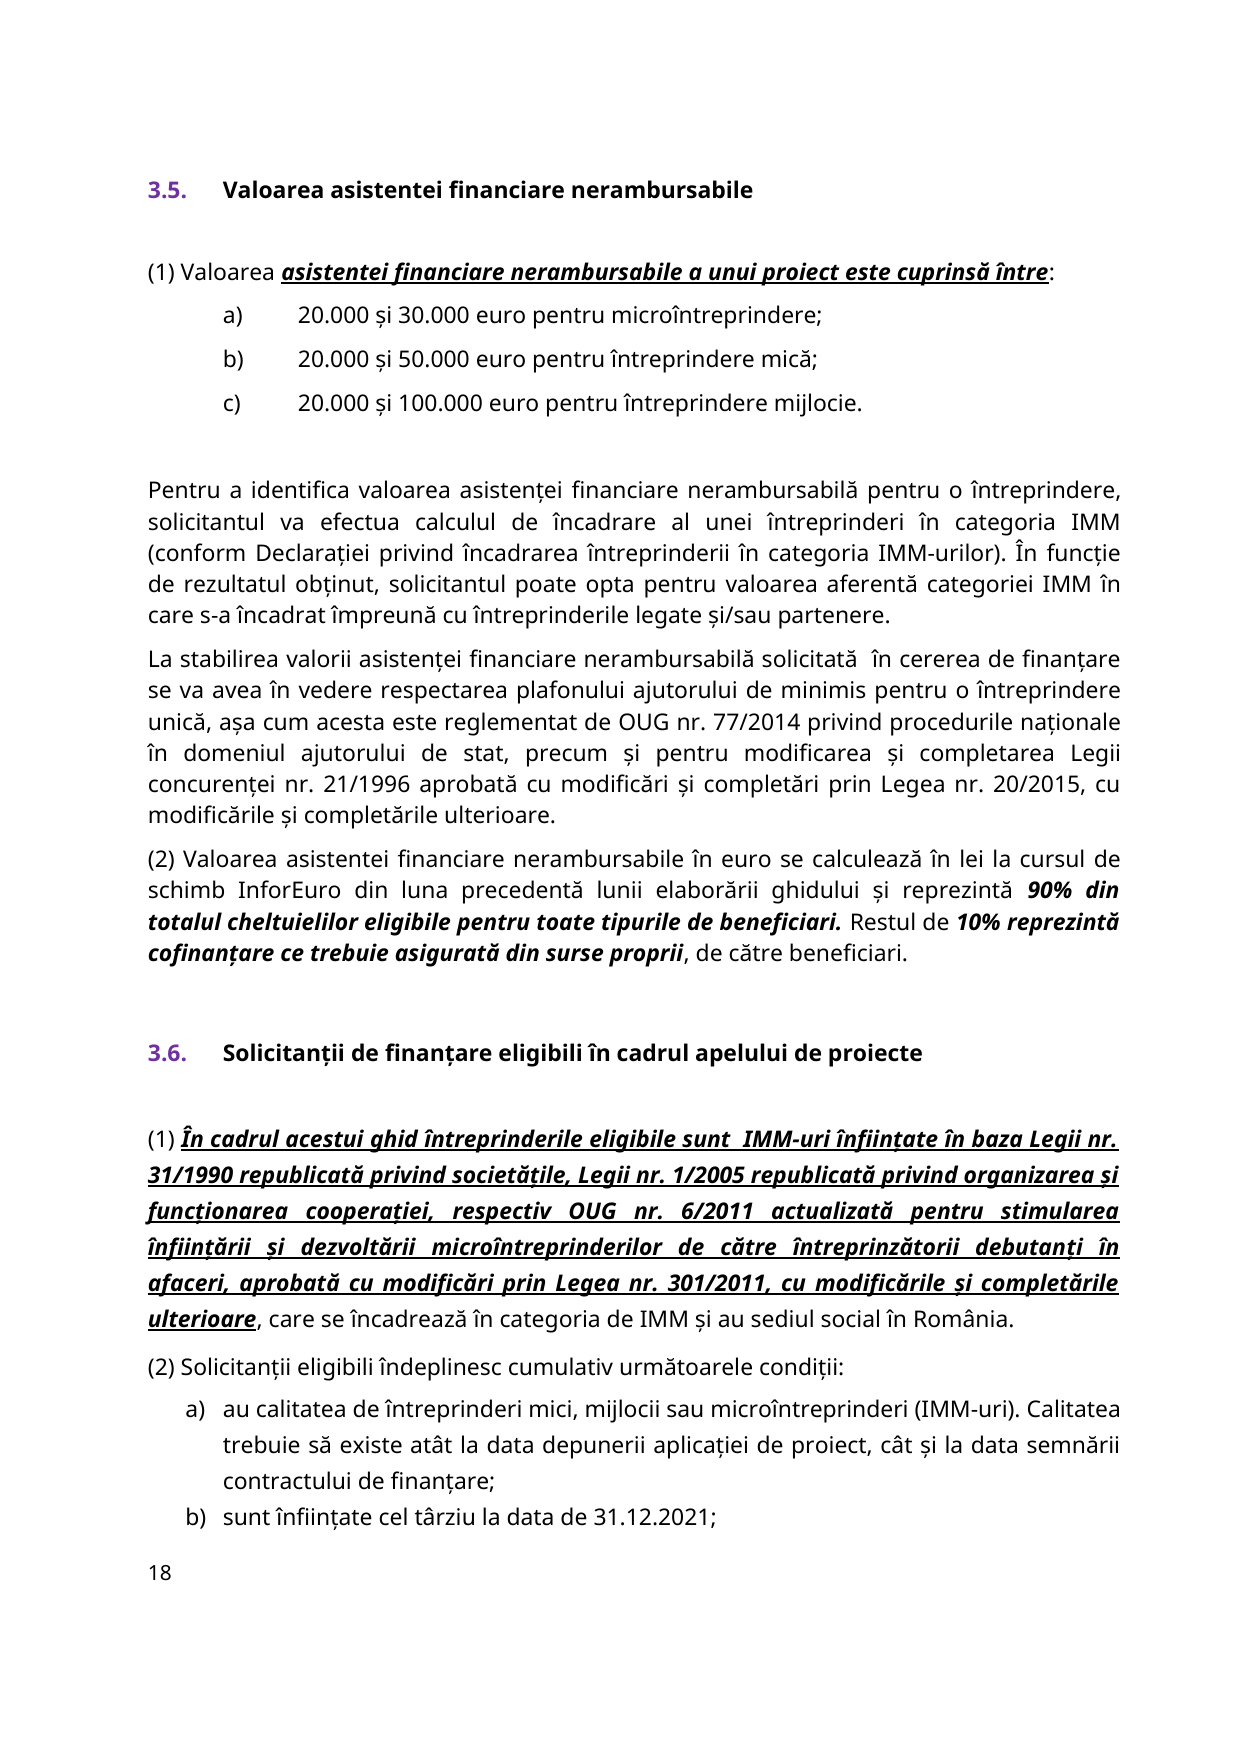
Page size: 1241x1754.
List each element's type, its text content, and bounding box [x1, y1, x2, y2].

subtitle Valoarea asistentei financiare nerambursabile [148, 174, 1122, 206]
text c) 20.000 și 100.000 euro pentru întreprindere mijlocie. [223, 387, 1122, 418]
text (2) Valoarea asistentei financiare nerambursabile în euro se calculează în lei la cursul de schimb InforEuro din luna precedentă lunii elaborării ghidului și reprezintă 90% din totalul cheltuielilor eligibile pentru toate tipurile de beneficiari. Restul de 10% reprezintă cofinanțare ce trebuie asigurată din surse proprii, de către beneficiari. [148, 843, 1122, 968]
text b) 20.000 și 50.000 euro pentru întreprindere mică; [223, 343, 1122, 374]
text (2) Solicitanții eligibili îndeplinesc cumulativ următoarele condiții: [148, 1351, 1122, 1382]
list au calitatea de întreprinderi mici, mijlocii sau microîntreprinderi (IMM-uri). Calitatea trebuie să existe atât la data depunerii aplicației de proiect, cât și la data semnării contractului de finanțare; [185, 1393, 1122, 1496]
text Pentru a identifica valoarea asistenței financiare nerambursabilă pentru o întreprindere, solicitantul va efectua calculul de încadrare al unei întreprinderi în categoria IMM (conform Declarației privind încadrarea întreprinderii în categoria IMM-urilor). În funcție de rezultatul obținut, solicitantul poate opta pentru valoarea aferentă categoriei IMM în care s-a încadrat împreună cu întreprinderile legate și/sau partenere. [148, 474, 1122, 631]
text La stabilirea valorii asistenței financiare nerambursabilă solicitată în cererea de finanțare se va avea în vedere respectarea plafonului ajutorului de minimis pentru o întreprindere unică, așa cum acesta este reglementat de OUG nr. 77/2014 privind procedurile naționale în domeniul ajutorului de stat, precum și pentru modificarea și completarea Legii concurenței nr. 21/1996 aprobată cu modificări și completări prin Legea nr. 20/2015, cu modificările și completările ulterioare. [148, 643, 1122, 831]
text (1) Valoarea asistentei financiare nerambursabile a unui proiect este cuprinsă între: [148, 256, 1122, 287]
text a) 20.000 și 30.000 euro pentru microîntreprindere; [223, 299, 1122, 331]
text (1) În cadrul acestui ghid întreprinderile eligibile sunt IMM-uri înființate în baza Legii nr. 31/1990 republicată privind societățile, Legii nr. 1/2005 republicată privind organizarea și funcționarea cooperației, respectiv OUG nr. 6/2011 actualizată pentru stimularea înfiinţării şi dezvoltării microîntreprinderilor de către întreprinzătorii debutanţi în afaceri, aprobată cu modificări prin Legea nr. 301/2011, cu modificările și completările ulterioare, care se încadrează în categoria de IMM și au sediul social în România. [148, 1123, 1122, 1334]
list sunt înființate cel târziu la data de 31.12.2021; [185, 1501, 1122, 1532]
subtitle Solicitanții de finanțare eligibili în cadrul apelului de proiecte [148, 1037, 1122, 1068]
